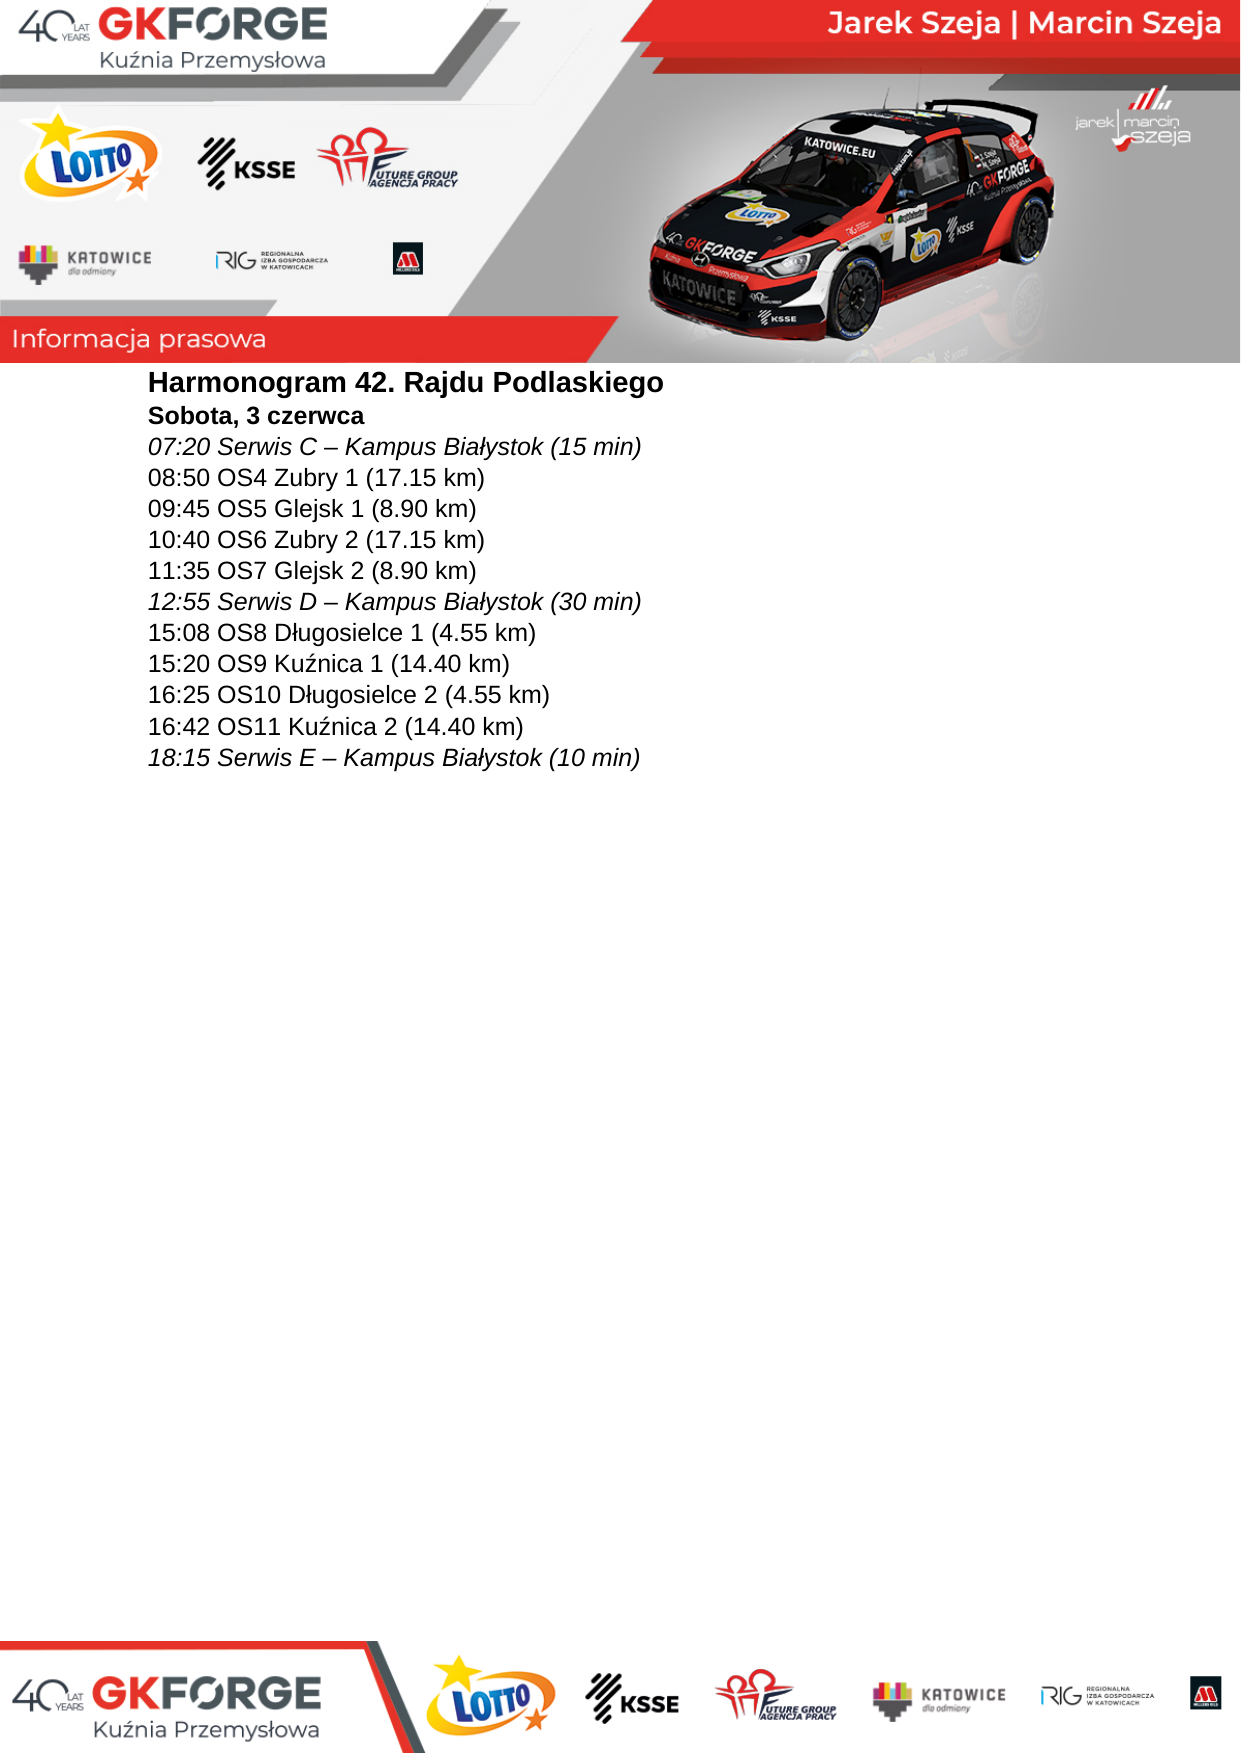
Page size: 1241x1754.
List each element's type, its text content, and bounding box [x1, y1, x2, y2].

text 16:25 OS10 Długosielce 2 (4.55 km) [148, 680, 1093, 709]
text 10:40 OS6 Zubry 2 (17.15 km) [148, 525, 1093, 554]
text 07:20 Serwis C – Kampus Białystok (15 min) [148, 432, 1093, 461]
text 15:08 OS8 Długosielce 1 (4.55 km) [148, 618, 1093, 647]
text Sobota, 3 czerwca [148, 401, 1093, 430]
text 11:35 OS7 Glejsk 2 (8.90 km) [148, 556, 1093, 585]
text 12:55 Serwis D – Kampus Białystok (30 min) [148, 587, 1093, 616]
text 16:42 OS11 Kuźnica 2 (14.40 km) [148, 711, 1093, 740]
text 15:20 OS9 Kuźnica 1 (14.40 km) [148, 649, 1093, 678]
picture [0, 1641, 1241, 1753]
text 09:45 OS5 Glejsk 1 (8.90 km) [148, 494, 1093, 523]
picture [0, 0, 1241, 363]
text 18:15 Serwis E – Kampus Białystok (10 min) [148, 742, 1093, 771]
text Harmonogram 42. Rajdu Podlaskiego [148, 148, 1093, 398]
text 08:50 OS4 Zubry 1 (17.15 km) [148, 463, 1093, 492]
